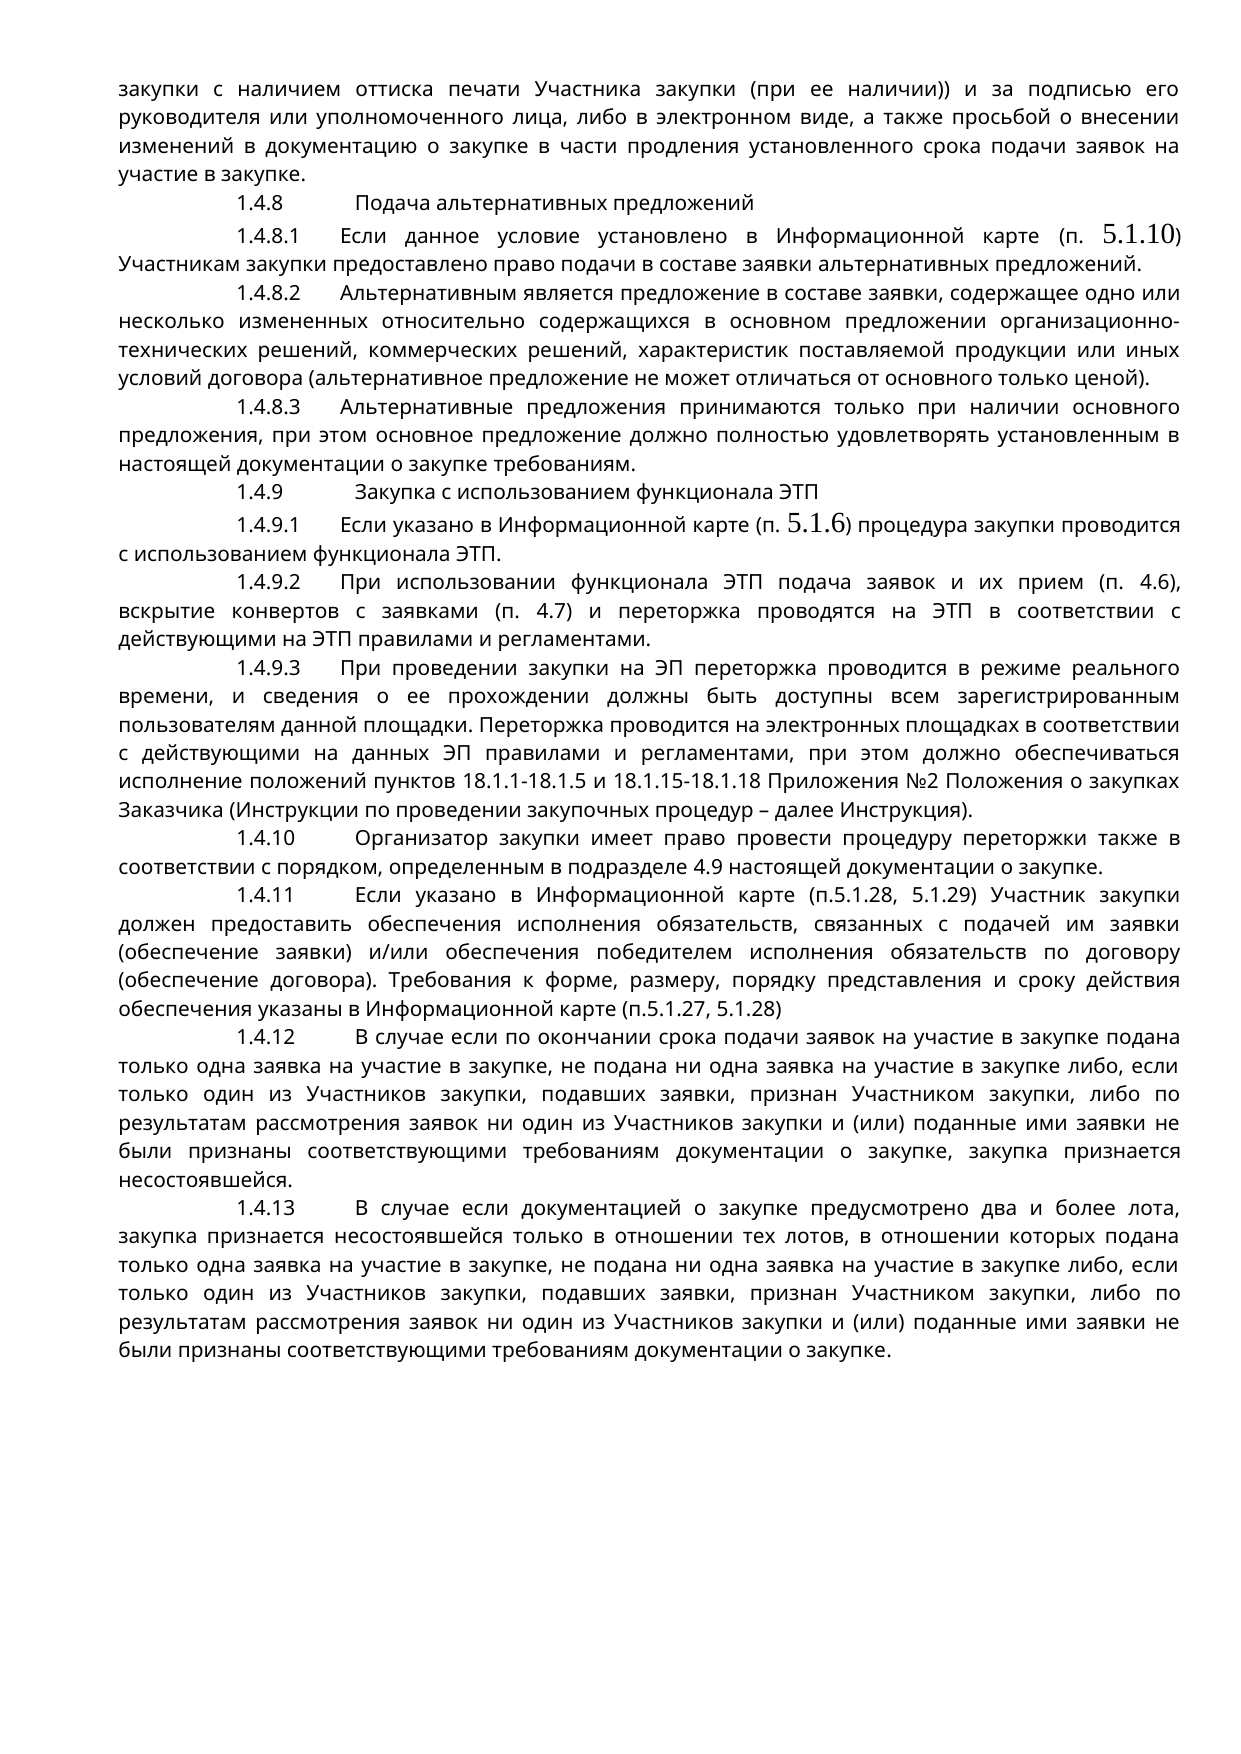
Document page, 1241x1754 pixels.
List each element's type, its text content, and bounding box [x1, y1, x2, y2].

list Если указано в Информационной карте (п. 5.1.6) процедура закупки проводится с использованием функционала ЭТП. [118, 506, 1181, 567]
list Если указано в Информационной карте (п.5.1.28, 5.1.29) Участник закупки должен предоставить обеспечения исполнения обязательств, связанных с подачей им заявки (обеспечение заявки) и/или обеспечения победителем исполнения обязательств по договору (обеспечение договора). Требования к форме, размеру, порядку представления и сроку действия обеспечения указаны в Информационной карте (п.5.1.27, 5.1.28) [118, 880, 1181, 1022]
list Подача альтернативных предложений [118, 188, 1181, 216]
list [118, 74, 1181, 188]
list При проведении закупки на ЭП переторжка проводится в режиме реального времени, и сведения о ее прохождении должны быть доступны всем зарегистрированным пользователям данной площадки. Переторжка проводится на электронных площадках в соответствии с действующими на данных ЭП правилами и регламентами, при этом должно обеспечиваться исполнение положений пунктов 18.1.1-18.1.5 и 18.1.15-18.1.18 Приложения №2 Положения о закупках Заказчика (Инструкции по проведении закупочных процедур – далее Инструкция). [118, 653, 1181, 823]
list Закупка с использованием функционала ЭТП [118, 477, 1181, 506]
list В случае если документацией о закупке предусмотрено два и более лота, закупка признается несостоявшейся только в отношении тех лотов, в отношении которых подана только одна заявка на участие в закупке, не подана ни одна заявка на участие в закупке либо, если только один из Участников закупки, подавших заявки, признан Участником закупки, либо по результатам рассмотрения заявок ни один из Участников закупки и (или) поданные ими заявки не были признаны соответствующими требованиям документации о закупке. [118, 1193, 1181, 1364]
list Если данное условие установлено в Информационной карте (п. 5.1.10) Участникам закупки предоставлено право подачи в составе заявки альтернативных предложений. [118, 216, 1181, 278]
list Организатор закупки имеет право провести процедуру переторжки также в соответствии с порядком, определенным в подразделе 4.9 настоящей документации о закупке. [118, 823, 1181, 880]
list Альтернативные предложения принимаются только при наличии основного предложения, при этом основное предложение должно полностью удовлетворять установленным в настоящей документации о закупке требованиям. [118, 392, 1181, 477]
list В случае если по окончании срока подачи заявок на участие в закупке подана только одна заявка на участие в закупке, не подана ни одна заявка на участие в закупке либо, если только один из Участников закупки, подавших заявки, признан Участником закупки, либо по результатам рассмотрения заявок ни один из Участников закупки и (или) поданные ими заявки не были признаны соответствующими требованиям документации о закупке, закупка признается несостоявшейся. [118, 1022, 1181, 1193]
list Альтернативным является предложение в составе заявки, содержащее одно или несколько измененных относительно содержащихся в основном предложении организационно-технических решений, коммерческих решений, характеристик поставляемой продукции или иных условий договора (альтернативное предложение не может отличаться от основного только ценой). [118, 278, 1181, 392]
list При использовании функционала ЭТП подача заявок и их прием (п. 4.6), вскрытие конвертов с заявками (п. 4.7) и переторжка проводятся на ЭТП в соответствии с действующими на ЭТП правилами и регламентами. [118, 567, 1181, 653]
